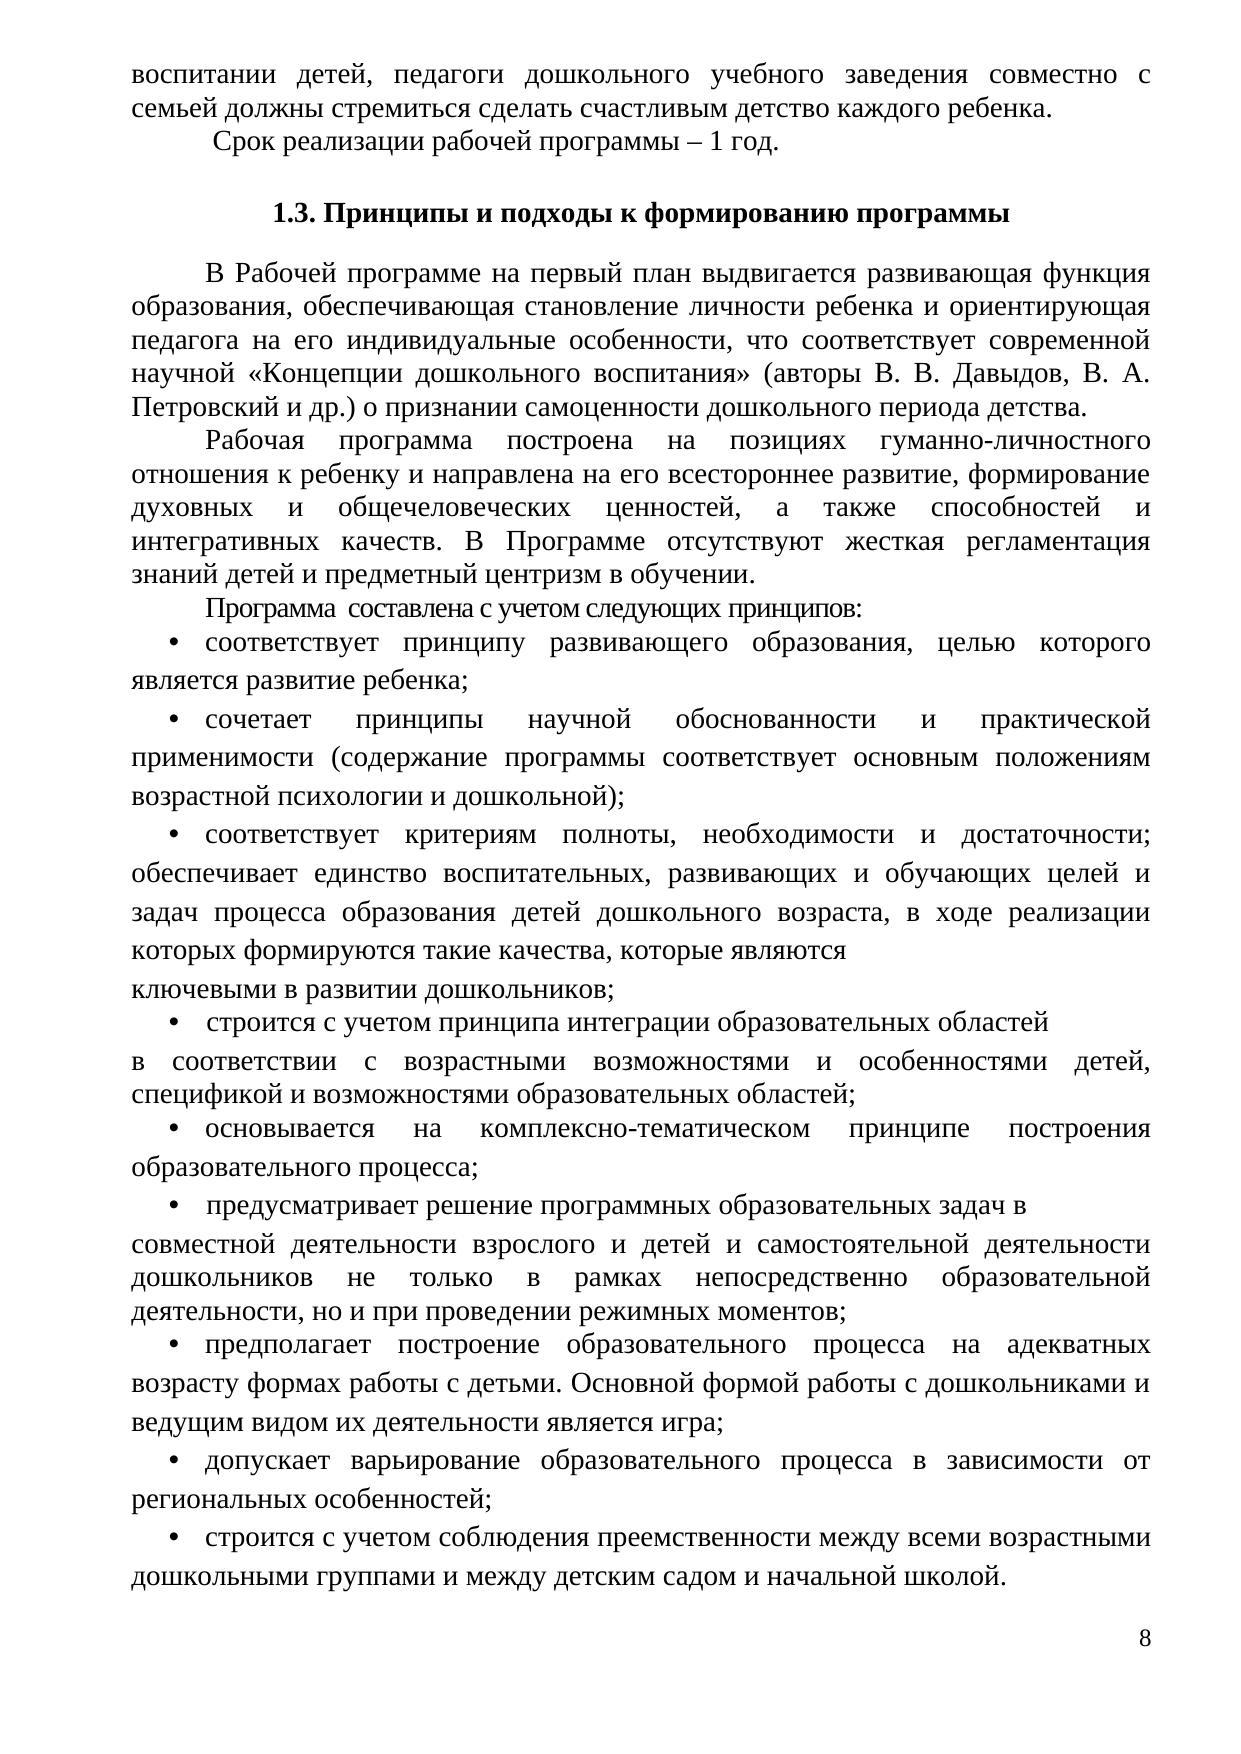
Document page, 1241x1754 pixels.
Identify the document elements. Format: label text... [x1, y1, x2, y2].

list основывается на комплексно-тематическом принципе построения образовательного процесса; [131, 1110, 1152, 1182]
text Программа составлена с учетом следующих принципов: [138, 590, 1152, 624]
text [131, 56, 1152, 123]
list соответствует принципу развивающего образования, целью которого является развитие ребенка; [131, 624, 1152, 696]
text Срок реализации рабочей программы – 1 год. [131, 123, 1152, 157]
list соответствует критериям полноты, необходимости и достаточности; обеспечивает единство воспитательных, развивающих и обучающих целей и задач процесса образования детей дошкольного возраста, в ходе реализации которых формируются такие качества, которые являются [131, 817, 1152, 966]
list строится с учетом соблюдения преемственности между всеми возрастными дошкольными группами и между детским садом и начальной школой. [131, 1519, 1152, 1592]
list 1.3. Принципы и подходы к формированию программы [131, 195, 1152, 229]
text в соответствии с возрастными возможностями и особенностями детей, спецификой и возможностями образовательных областей; [131, 1043, 1152, 1110]
text ключевыми в развитии дошкольников; [131, 971, 1152, 1004]
text совместной деятельности взрослого и детей и самостоятельной деятельности дошкольников не только в рамках непосредственно образовательной деятельности, но и при проведении режимных моментов; [131, 1226, 1152, 1327]
text В Рабочей программе на первый план выдвигается развивающая функция образования, обеспечивающая становление личности ребенка и ориентирующая педагога на его индивидуальные особенности, что соответствует современной научной «Концепции дошкольного воспитания» (авторы В. В. Давыдов, В. А. Петровский и др.) о признании самоценности дошкольного периода детства. [131, 255, 1152, 422]
list предполагает построение образовательного процесса на адекватных возрасту формах работы с детьми. Основной формой работы с дошкольниками и ведущим видом их деятельности является игра; [131, 1327, 1152, 1437]
list допускает варьирование образовательного процесса в зависимости от региональных особенностей; [131, 1442, 1152, 1514]
list строится с учетом принципа интеграции образовательных областей [169, 1004, 1152, 1038]
list сочетает принципы научной обоснованности и практической применимости (содержание программы соответствует основным положениям возрастной психологии и дошкольной); [131, 701, 1152, 812]
text Рабочая программа построена на позициях гуманно-личностного отношения к ребенку и направлена на его всестороннее развитие, формирование духовных и общечеловеческих ценностей, а также способностей и интегративных качеств. В Программе отсутствуют жесткая регламентация знаний детей и предметный центризм в обучении. [131, 422, 1152, 590]
list предусматривает решение программных образовательных задач в [169, 1187, 1152, 1221]
